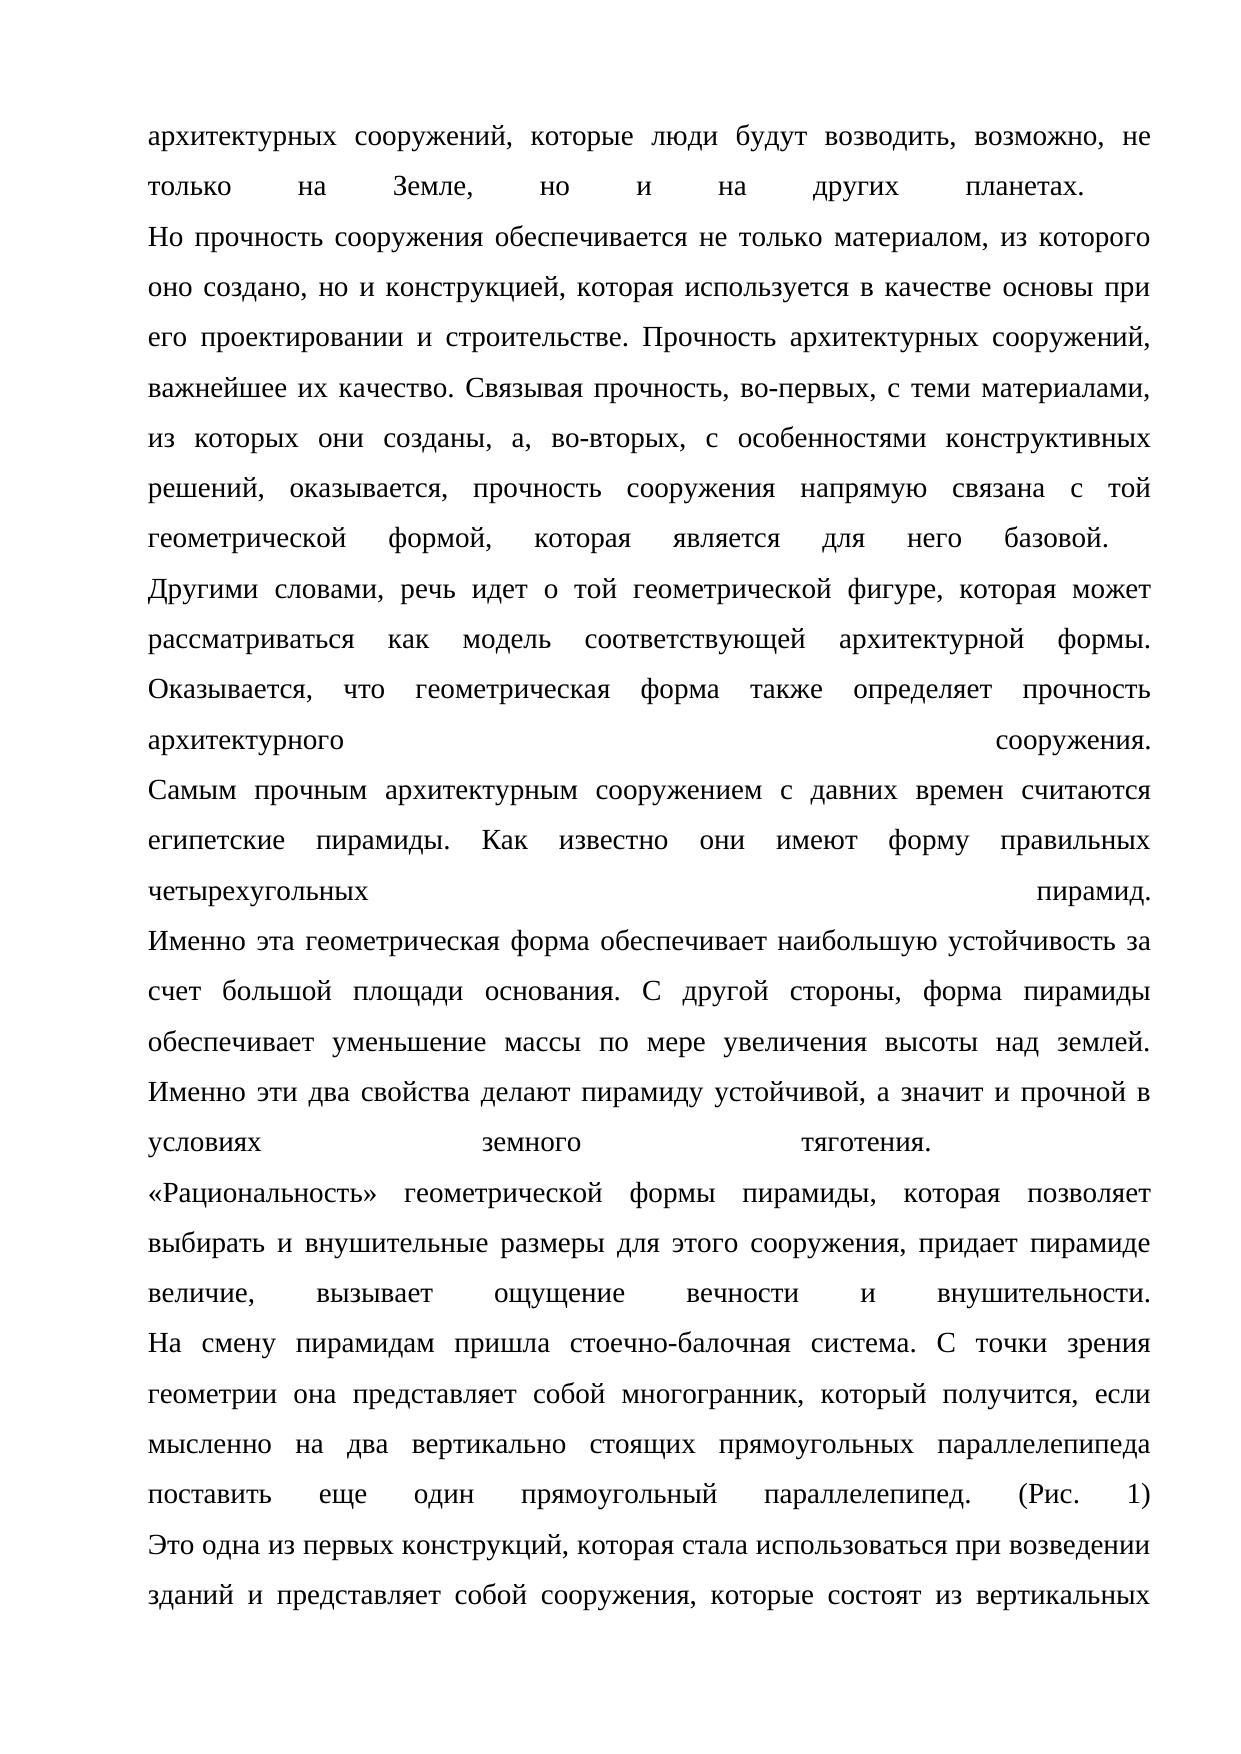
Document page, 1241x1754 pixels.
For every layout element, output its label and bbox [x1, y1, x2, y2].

text [148, 118, 1152, 1611]
